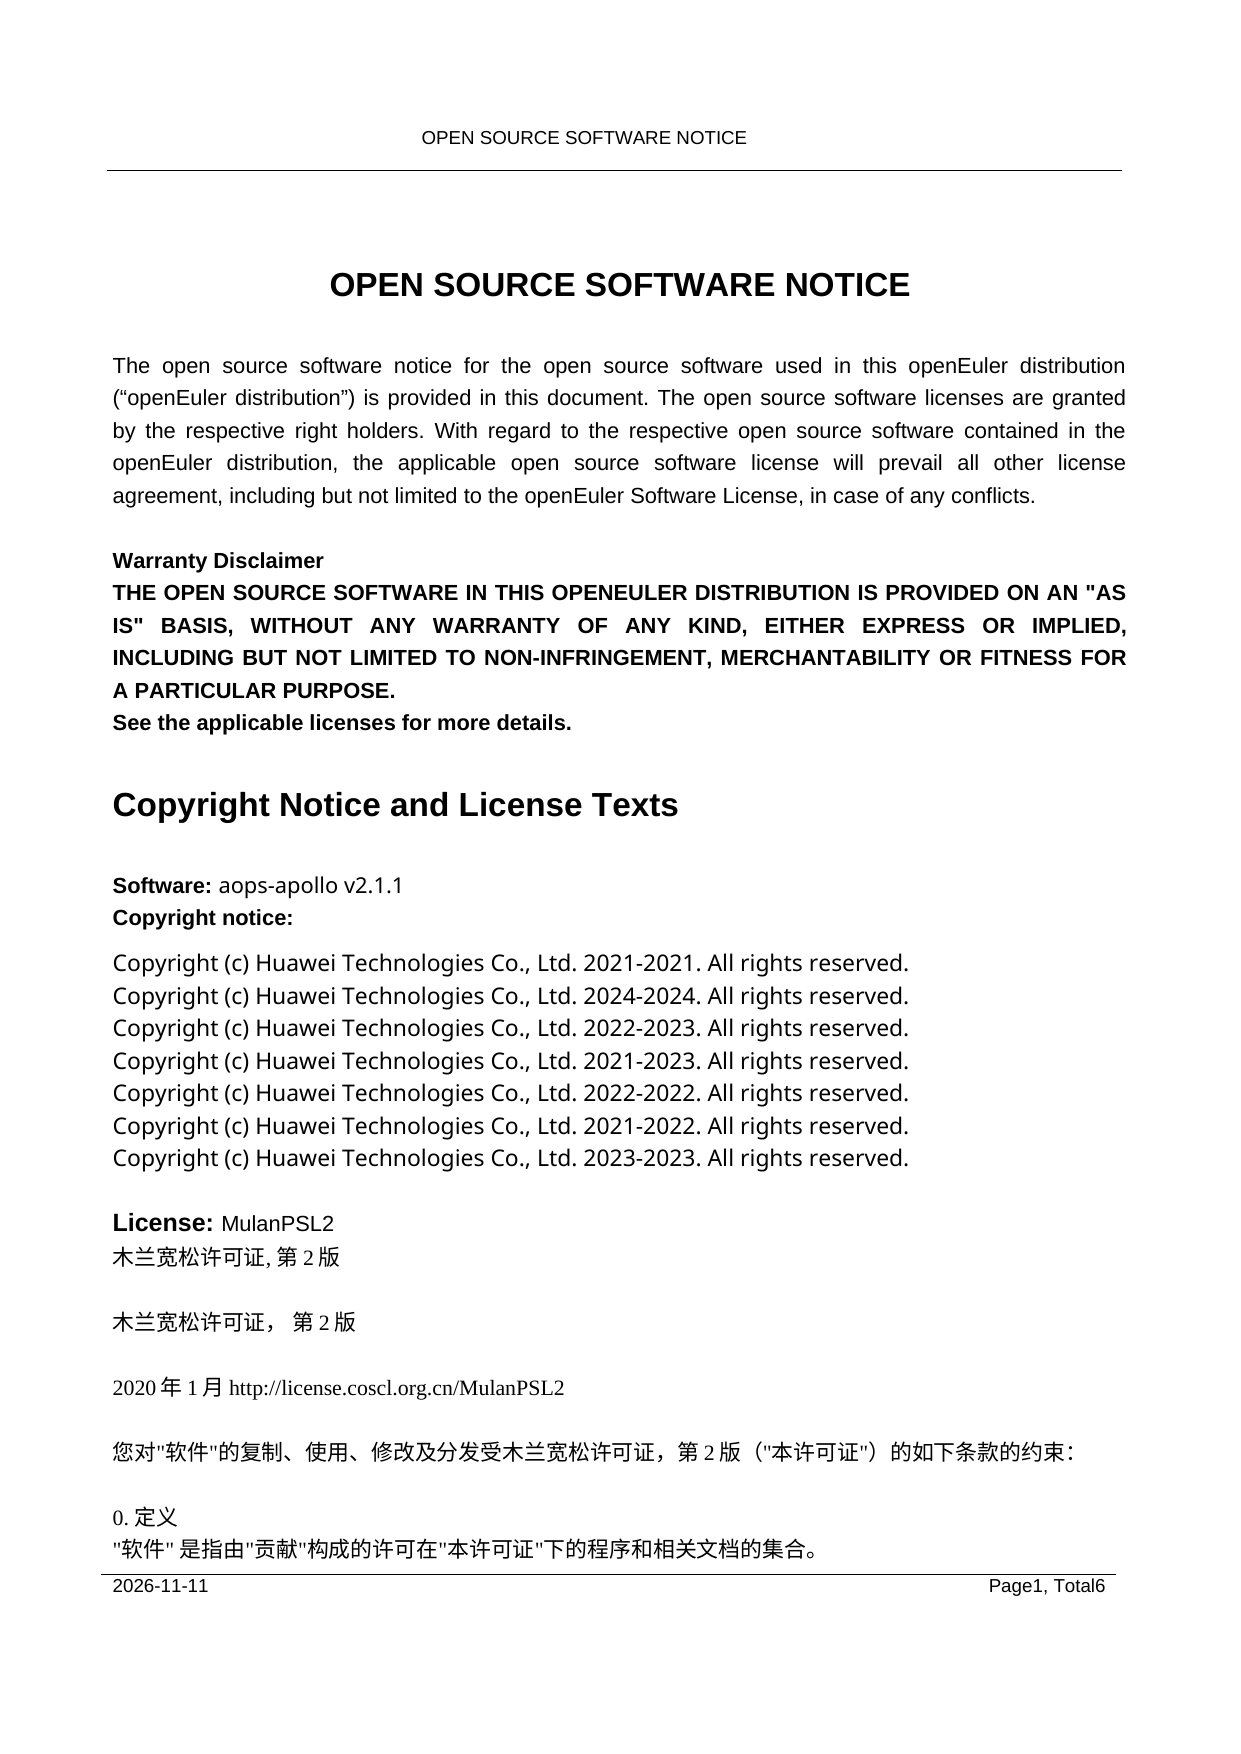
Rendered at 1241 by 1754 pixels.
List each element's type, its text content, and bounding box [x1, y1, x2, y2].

text OPEN SOURCE SOFTWARE NOTICE [112, 251, 1128, 316]
text The open source software notice for the open source software used in this openEuler distribution (“openEuler distribution”) is provided in this document. The open source software licenses are granted by the respective right holders. With regard to the respective open source software contained in the openEuler distribution, the applicable open source software license will prevail all other license agreement, including but not limited to the openEuler Software License, in case of any conflicts. [112, 349, 1128, 511]
text License: MulanPSL2 [112, 1207, 1128, 1239]
text Copyright Notice and License Texts [112, 771, 1128, 836]
text Copyright (c) Huawei Technologies Co., Ltd. 2021-2021. All rights reserved. Copyright (c) Huawei Technologies Co., Ltd. 2024-2024. All rights reserved. Copyright (c) Huawei Technologies Co., Ltd. 2022-2023. All rights reserved. Copyright (c) Huawei Technologies Co., Ltd. 2021-2023. All rights reserved. Copyright (c) Huawei Technologies Co., Ltd. 2022-2022. All rights reserved. Copyright (c) Huawei Technologies Co., Ltd. 2021-2022. All rights reserved. Copyright (c) Huawei Technologies Co., Ltd. 2023-2023. All rights reserved. [112, 947, 1128, 1207]
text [112, 1239, 1128, 1564]
text THE OPEN SOURCE SOFTWARE IN THIS OPENEULER DISTRIBUTION IS PROVIDED ON AN "AS IS" BASIS, WITHOUT ANY WARRANTY OF ANY KIND, EITHER EXPRESS OR IMPLIED, INCLUDING BUT NOT LIMITED TO NON-INFRINGEMENT, MERCHANTABILITY OR FITNESS FOR A PARTICULAR PURPOSE. See the applicable licenses for more details. [112, 576, 1128, 739]
text Copyright notice: [112, 901, 1128, 934]
title Software: aops-apollo v2.1.1 [112, 869, 1128, 901]
text Warranty Disclaimer [112, 544, 1128, 576]
